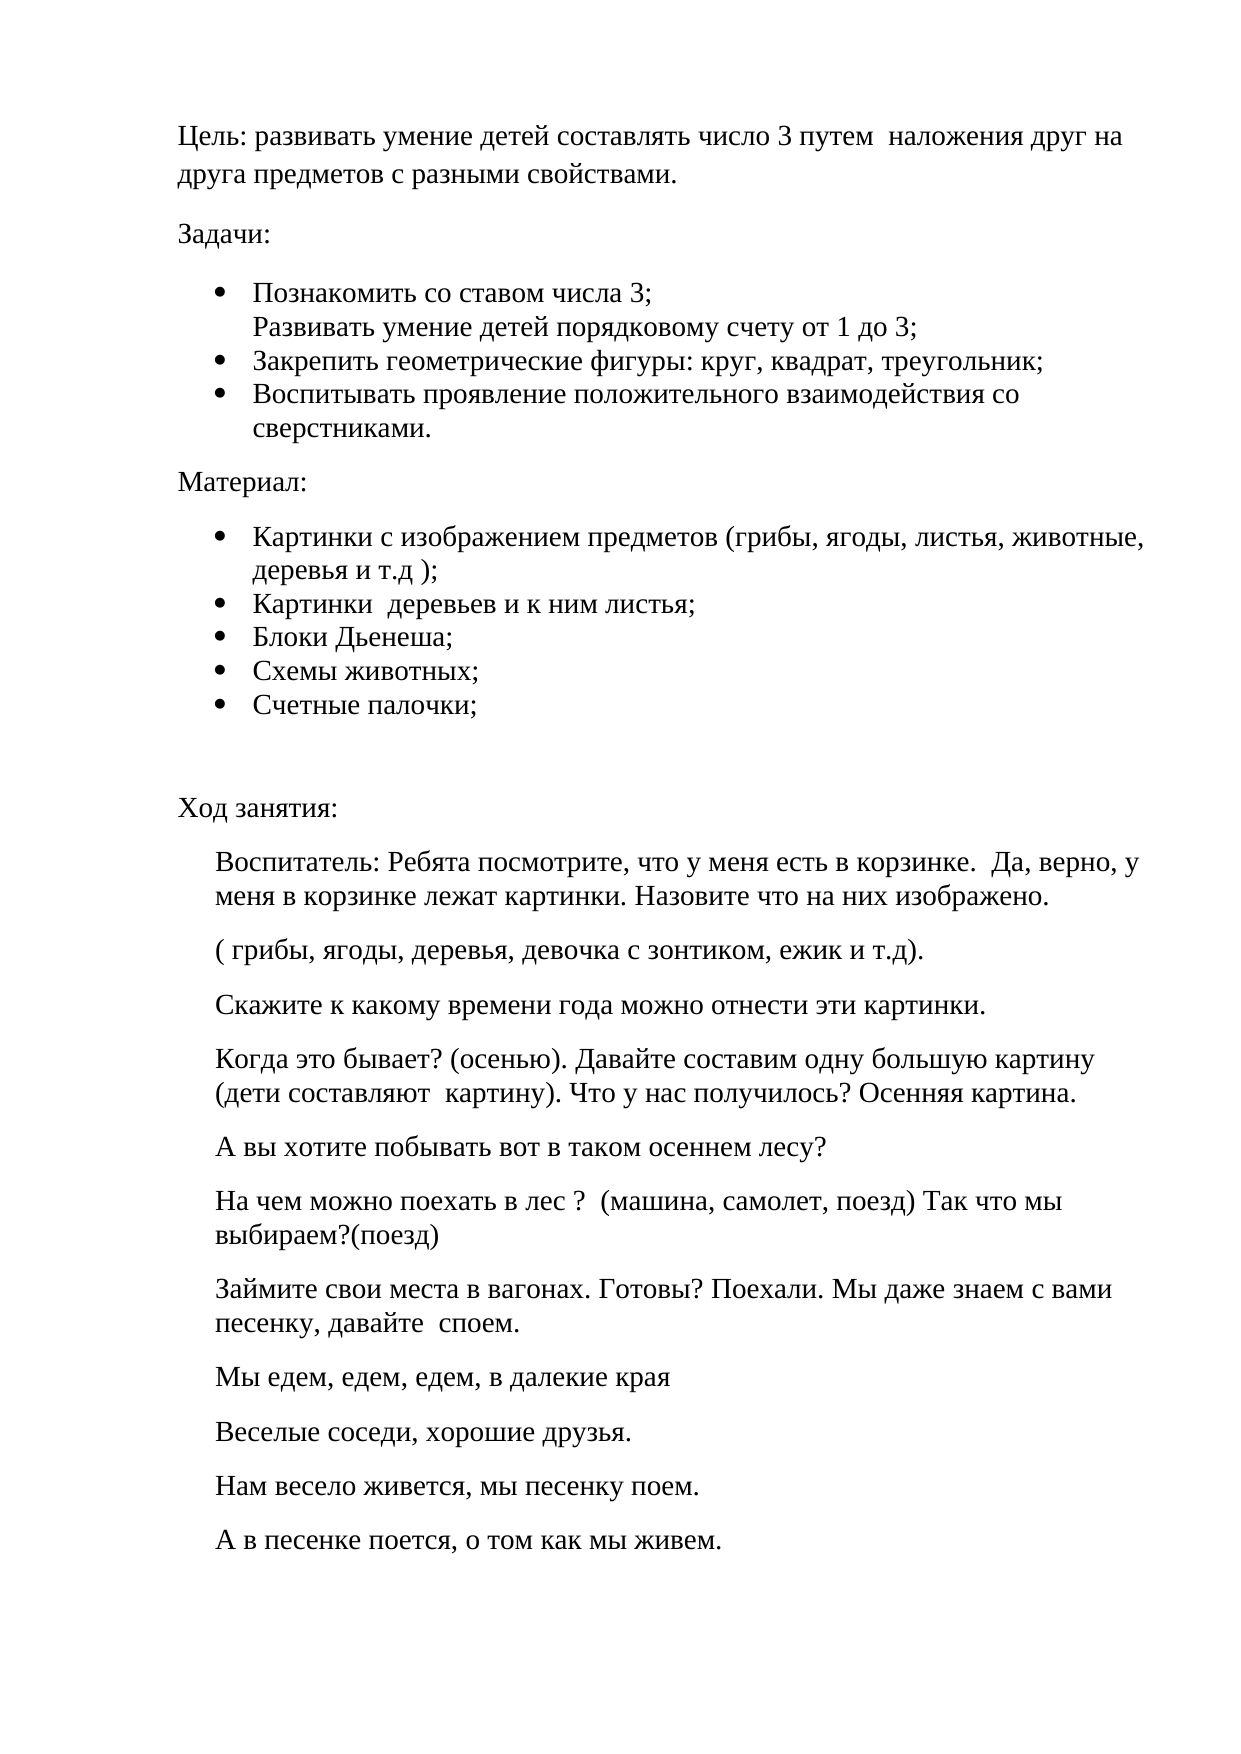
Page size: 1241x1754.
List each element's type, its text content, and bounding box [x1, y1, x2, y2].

text ( грибы, ягоды, деревья, девочка с зонтиком, ежик и т.д). [215, 932, 1152, 966]
list Познакомить со ставом числа 3; [215, 275, 1152, 309]
text Скажите к какому времени года можно отнести эти картинки. [215, 987, 1152, 1020]
text На чем можно поехать в лес ? (машина, самолет, поезд) Так что мы выбираем?(поезд) [215, 1183, 1152, 1251]
list Картинки деревьев и к ним листья; [215, 586, 1152, 619]
list Схемы животных; [215, 653, 1152, 687]
text Мы едем, едем, едем, в далекие края [215, 1359, 1152, 1393]
list Картинки с изображением предметов (грибы, ягоды, листья, животные, деревья и т.д ); [215, 519, 1152, 586]
list Блоки Дьенеша; [215, 619, 1152, 653]
text Цель: развивать умение детей составлять число 3 путем наложения друг на друга предметов с разными свойствами. [177, 118, 1152, 190]
text Веселые соседи, хорошие друзья. [215, 1414, 1152, 1447]
text Нам весело живется, мы песенку поем. [215, 1468, 1152, 1502]
list Закрепить геометрические фигуры: круг, квадрат, треугольник; [215, 343, 1152, 376]
list Развивать умение детей порядковому счету от 1 до 3; [252, 309, 1152, 343]
list Счетные палочки; [215, 687, 1152, 720]
text Когда это бывает? (осенью). Давайте составим одну большую картину (дети составляют картину). Что у нас получилось? Осенняя картина. [215, 1041, 1152, 1108]
text Ход занятия: [177, 790, 1152, 824]
text Воспитатель: Ребята посмотрите, что у меня есть в корзинке. Да, верно, у меня в корзинке лежат картинки. Назовите что на них изображено. [215, 844, 1152, 912]
text Материал: [177, 464, 1152, 498]
text А вы хотите побывать вот в таком осеннем лесу? [215, 1129, 1152, 1163]
text А в песенке поется, о том как мы живем. [215, 1522, 1152, 1556]
text Займите свои места в вагонах. Готовы? Поехали. Мы даже знаем с вами песенку, давайте споем. [215, 1271, 1152, 1338]
text Задачи: [177, 216, 1152, 249]
list Воспитывать проявление положительного взаимодействия со сверстниками. [215, 376, 1152, 443]
